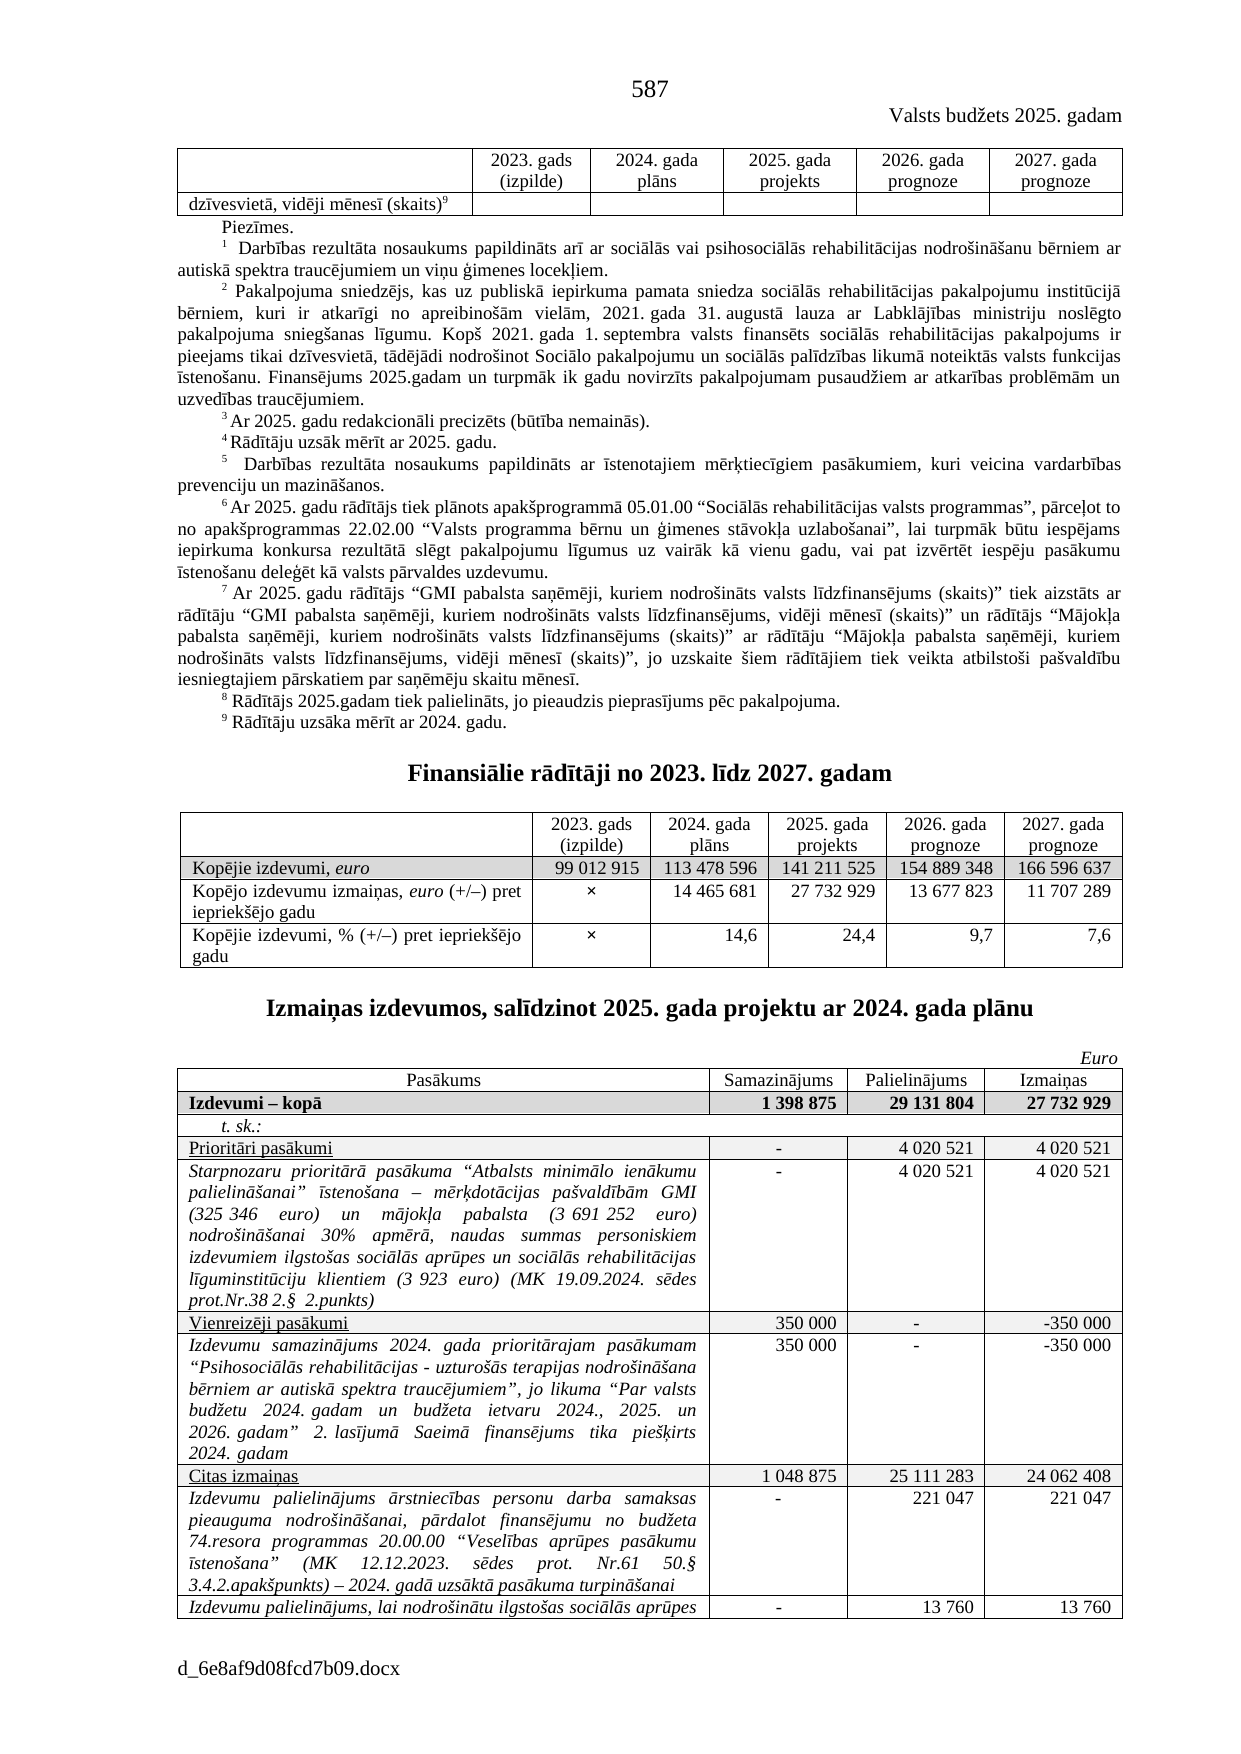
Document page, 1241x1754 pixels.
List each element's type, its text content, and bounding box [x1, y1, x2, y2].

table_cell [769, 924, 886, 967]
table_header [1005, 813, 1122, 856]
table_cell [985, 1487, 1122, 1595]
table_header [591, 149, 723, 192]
text 5 Darbības rezultāta nosaukums papildināts ar īstenotajiem mērķtiecīgiem pasākumiem, kuri veicina vardarbības prevenciju un mazināšanos. [177, 453, 1122, 496]
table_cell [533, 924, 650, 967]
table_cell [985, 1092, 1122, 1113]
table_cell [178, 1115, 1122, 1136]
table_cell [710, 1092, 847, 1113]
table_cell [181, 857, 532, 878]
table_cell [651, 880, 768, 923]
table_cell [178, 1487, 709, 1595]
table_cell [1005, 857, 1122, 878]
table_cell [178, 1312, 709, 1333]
text Piezīmes. [177, 216, 1122, 237]
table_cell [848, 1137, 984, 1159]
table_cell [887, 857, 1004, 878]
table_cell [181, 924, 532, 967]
text 7 Ar 2025. gadu rādītājs “GMI pabalsta saņēmēji, kuriem nodrošināts valsts līdzfinansējums (skaits)” tiek aizstāts ar rādītāju “GMI pabalsta saņēmēji, kuriem nodrošināts valsts līdzfinansējums, vidēji mēnesī (skaits)” un rādītājs “Mājokļa pabalsta saņēmēji, kuriem nodrošināts valsts līdzfinansējums (skaits)” ar rādītāju “Mājokļa pabalsta saņēmēji, kuriem nodrošināts valsts līdzfinansējums, vidēji mēnesī (skaits)”, jo uzskaite šiem rādītājiem tiek veikta atbilstoši pašvaldību iesniegtajiem pārskatiem par saņēmēju skaitu mēnesī. [177, 582, 1122, 690]
text Euro [1002, 1047, 1122, 1068]
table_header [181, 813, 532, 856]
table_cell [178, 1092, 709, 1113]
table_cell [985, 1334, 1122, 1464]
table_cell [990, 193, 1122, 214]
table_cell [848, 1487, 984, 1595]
text 8 Rādītājs 2025.gadam tiek palielināts, jo pieaudzis pieprasījums pēc pakalpojuma. [177, 690, 1122, 711]
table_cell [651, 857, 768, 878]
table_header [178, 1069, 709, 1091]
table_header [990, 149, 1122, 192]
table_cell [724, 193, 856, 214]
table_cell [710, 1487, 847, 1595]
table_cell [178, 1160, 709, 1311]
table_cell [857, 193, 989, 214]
text 4 Rādītāju uzsāk mērīt ar 2025. gadu. [177, 431, 1122, 453]
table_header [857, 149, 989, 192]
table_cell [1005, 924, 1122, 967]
text Finansiālie rādītāji no 2023. līdz 2027. gadam [177, 758, 1122, 787]
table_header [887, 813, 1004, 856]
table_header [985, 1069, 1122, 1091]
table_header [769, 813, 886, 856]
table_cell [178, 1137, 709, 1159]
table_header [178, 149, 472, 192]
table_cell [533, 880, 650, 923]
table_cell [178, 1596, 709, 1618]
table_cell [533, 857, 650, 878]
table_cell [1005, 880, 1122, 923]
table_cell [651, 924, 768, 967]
text 3 Ar 2025. gadu redakcionāli precizēts (būtība nemainās). [177, 409, 1122, 431]
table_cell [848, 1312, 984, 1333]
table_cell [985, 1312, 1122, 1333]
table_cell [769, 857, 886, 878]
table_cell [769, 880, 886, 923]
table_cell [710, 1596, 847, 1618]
text Izmaiņas izdevumos, salīdzinot 2025. gada projektu ar 2024. gada plānu [177, 993, 1122, 1022]
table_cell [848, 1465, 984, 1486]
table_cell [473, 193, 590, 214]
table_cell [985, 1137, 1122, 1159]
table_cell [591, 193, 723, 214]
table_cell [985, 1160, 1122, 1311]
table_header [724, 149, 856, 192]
text 2 Pakalpojuma sniedzējs, kas uz publiskā iepirkuma pamata sniedza sociālās rehabilitācijas pakalpojumu institūcijā bērniem, kuri ir atkarīgi no apreibinošām vielām, 2021. gada 31. augustā lauza ar Labklājības ministriju noslēgto pakalpojuma sniegšanas līgumu. Kopš 2021. gada 1. septembra valsts finansēts sociālās rehabilitācijas pakalpojums ir pieejams tikai dzīvesvietā, tādējādi nodrošinot Sociālo pakalpojumu un sociālās palīdzības likumā noteiktās valsts funkcijas īstenošanu. Finansējums 2025.gadam un turpmāk ik gadu novirzīts pakalpojumam pusaudžiem ar atkarības problēmām un uzvedības traucējumiem. [177, 280, 1122, 409]
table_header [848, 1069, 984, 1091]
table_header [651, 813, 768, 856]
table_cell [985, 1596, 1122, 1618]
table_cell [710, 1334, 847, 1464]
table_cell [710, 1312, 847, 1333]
text 6 Ar 2025. gadu rādītājs tiek plānots apakšprogrammā 05.01.00 “Sociālās rehabilitācijas valsts programmas”, pārceļot to no apakšprogrammas 22.02.00 “Valsts programma bērnu un ģimenes stāvokļa uzlabošanai”, lai turpmāk būtu iespējams iepirkuma konkursa rezultātā slēgt pakalpojumu līgumus uz vairāk kā vienu gadu, vai pat izvērtēt iespēju pasākumu īstenošanu deleģēt kā valsts pārvaldes uzdevumu. [177, 496, 1122, 582]
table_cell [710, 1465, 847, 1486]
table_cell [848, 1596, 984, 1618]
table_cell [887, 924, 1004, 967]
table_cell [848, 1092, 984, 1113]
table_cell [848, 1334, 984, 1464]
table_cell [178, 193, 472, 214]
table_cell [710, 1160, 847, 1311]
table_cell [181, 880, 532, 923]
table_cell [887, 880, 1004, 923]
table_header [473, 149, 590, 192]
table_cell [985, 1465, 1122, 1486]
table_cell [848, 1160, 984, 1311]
text 1 Darbības rezultāta nosaukums papildināts arī ar sociālās vai psihosociālās rehabilitācijas nodrošināšanu bērniem ar autiskā spektra traucējumiem un viņu ģimenes locekļiem. [177, 237, 1122, 280]
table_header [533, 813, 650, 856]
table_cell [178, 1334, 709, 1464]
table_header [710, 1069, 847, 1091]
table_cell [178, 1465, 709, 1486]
text 9 Rādītāju uzsāka mērīt ar 2024. gadu. [177, 711, 1122, 733]
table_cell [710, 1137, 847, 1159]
